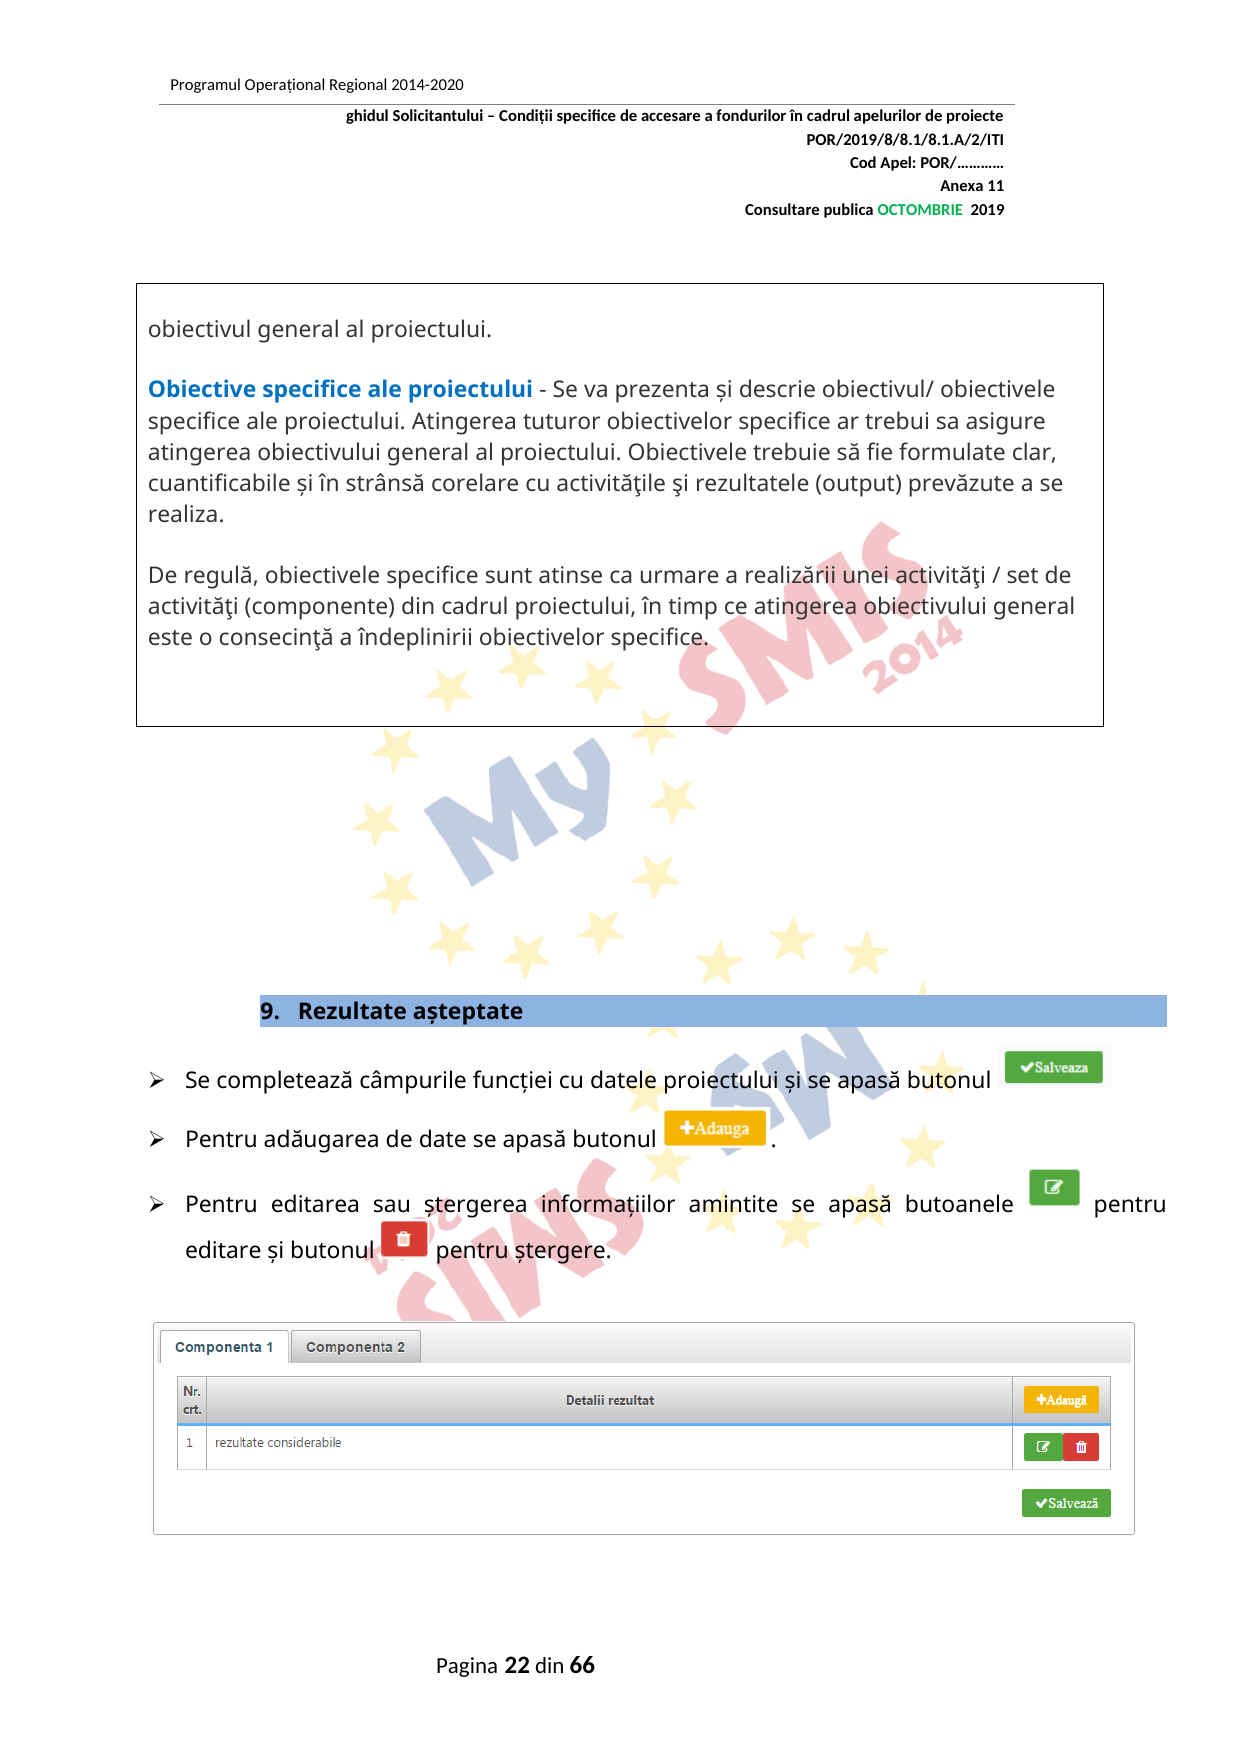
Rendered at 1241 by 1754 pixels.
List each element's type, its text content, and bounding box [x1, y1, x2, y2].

list Pentru editarea sau ștergerea informațiilor amintite se apasă butoanele pentru editare și butonul pentru ștergere. [148, 1167, 1167, 1265]
picture [155, 325, 1159, 1089]
subtitle Rezultate așteptate [260, 995, 1167, 1027]
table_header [137, 284, 1103, 726]
list Se completează câmpurile funcției cu datele proiectului și se apasă butonul [148, 1044, 1167, 1095]
list Pentru adăugarea de date se apasă butonul . [148, 1107, 1167, 1154]
picture [147, 1265, 1159, 1564]
picture [155, 1154, 1159, 1213]
picture [155, 1095, 1159, 1148]
picture [380, 1219, 430, 1259]
